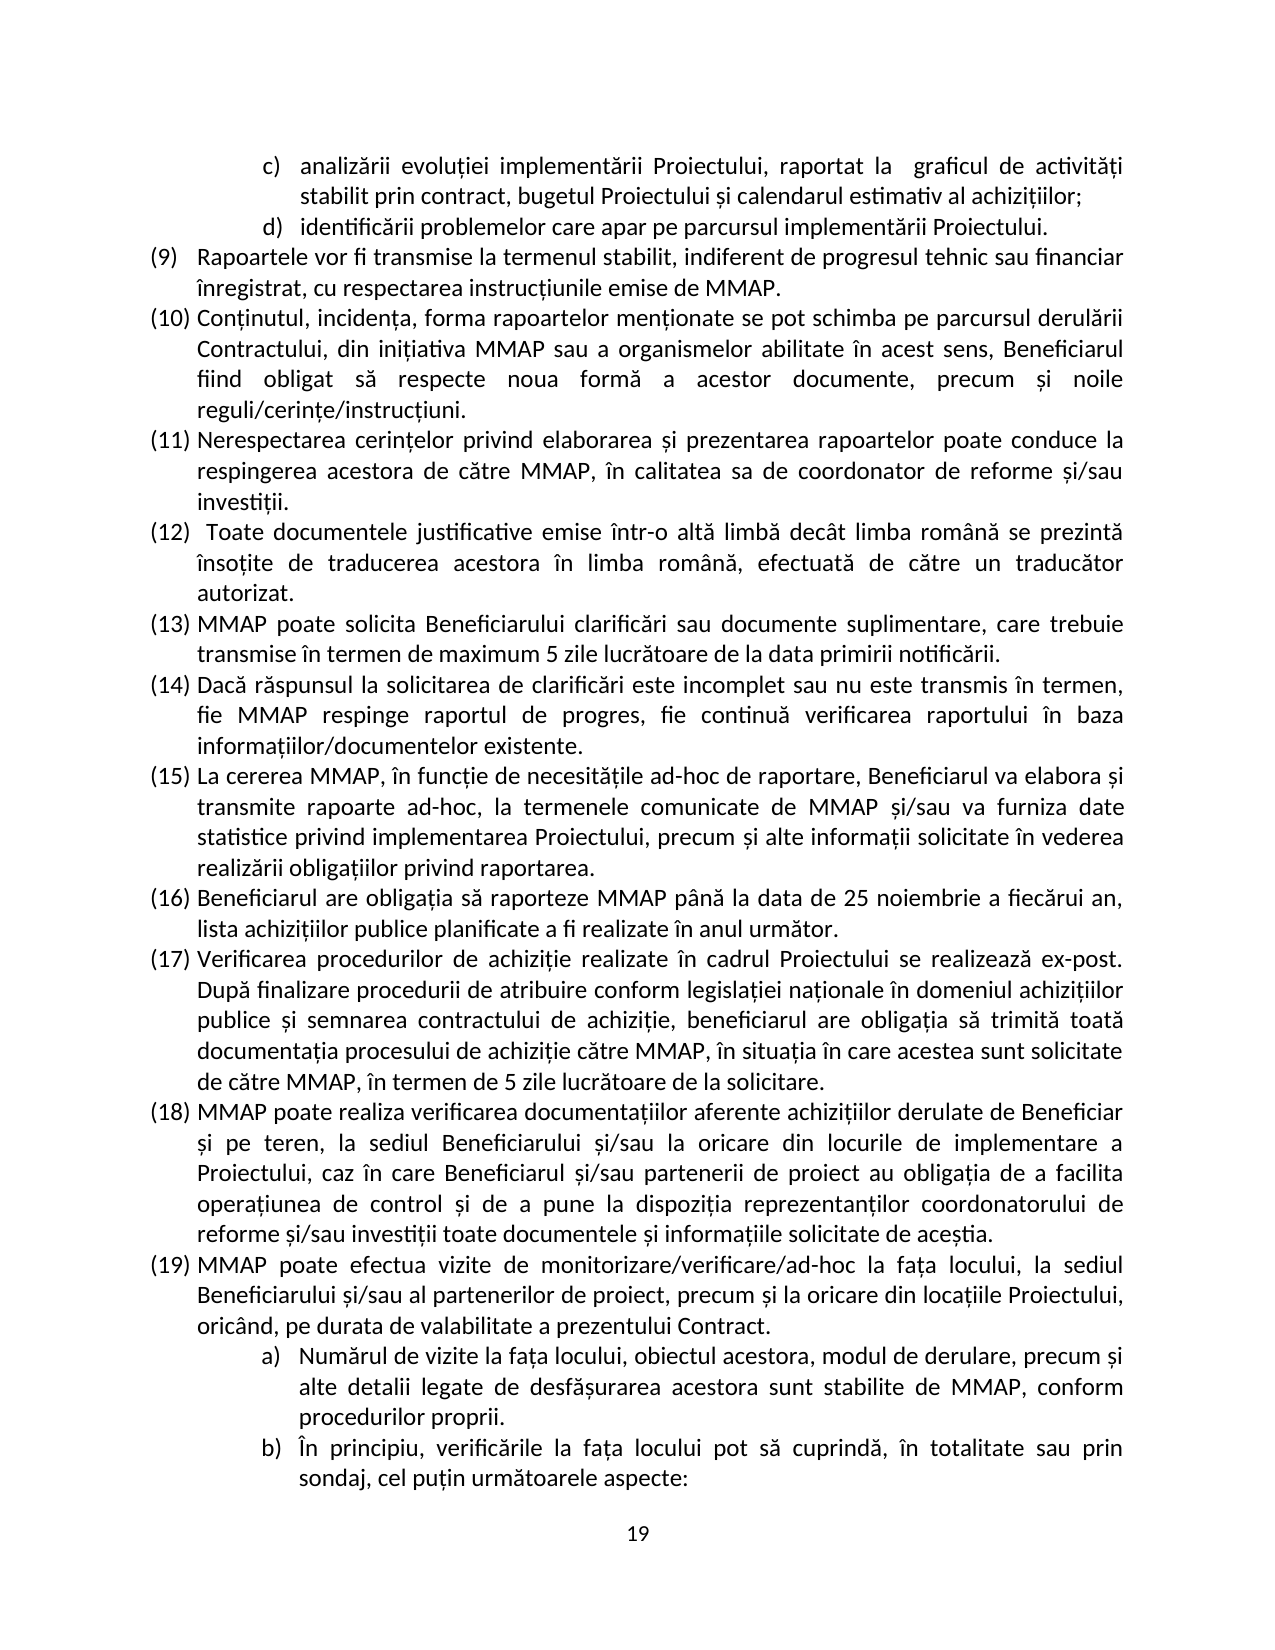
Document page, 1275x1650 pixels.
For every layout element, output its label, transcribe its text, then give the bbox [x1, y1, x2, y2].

list Toate documentele justificative emise într-o altă limbă decât limba română se prezintă însoțite de traducerea acestora în limba română, efectuată de către un traducător autorizat. [150, 516, 1125, 608]
list MMAP poate efectua vizite de monitorizare/verificare/ad-hoc la fața locului, la sediul Beneficiarului şi/sau al partenerilor de proiect, precum şi la oricare din locațiile Proiectului, oricând, pe durata de valabilitate a prezentului Contract. [150, 1249, 1125, 1340]
list Dacă răspunsul la solicitarea de clarificări este incomplet sau nu este transmis în termen, fie MMAP respinge raportul de progres, fie continuă verificarea raportului în baza informațiilor/documentelor existente. [150, 669, 1125, 760]
list Nerespectarea cerințelor privind elaborarea și prezentarea rapoartelor poate conduce la respingerea acestora de către MMAP, în calitatea sa de coordonator de reforme și/sau investiții. [150, 425, 1125, 516]
list Verificarea procedurilor de achiziție realizate în cadrul Proiectului se realizează ex-post. După finalizare procedurii de atribuire conform legislației naționale în domeniul achizițiilor publice și semnarea contractului de achiziție, beneficiarul are obligația să trimită toată documentația procesului de achiziție către MMAP, în situația în care acestea sunt solicitate de către MMAP, în termen de 5 zile lucrătoare de la solicitare. [150, 943, 1125, 1096]
list Beneficiarul are obligația să raporteze MMAP până la data de 25 noiembrie a fiecărui an, lista achizițiilor publice planificate a fi realizate în anul următor. [150, 882, 1125, 943]
list La cererea MMAP, în funcție de necesitățile ad-hoc de raportare, Beneficiarul va elabora și transmite rapoarte ad-hoc, la termenele comunicate de MMAP şi/sau va furniza date statistice privind implementarea Proiectului, precum şi alte informații solicitate în vederea realizării obligațiilor privind raportarea. [150, 760, 1125, 882]
list MMAP poate solicita Beneficiarului clarificări sau documente suplimentare, care trebuie transmise în termen de maximum 5 zile lucrătoare de la data primirii notificării. [150, 608, 1125, 669]
list Conținutul, incidența, forma rapoartelor menționate se pot schimba pe parcursul derulării Contractului, din inițiativa MMAP sau a organismelor abilitate în acest sens, Beneficiarul fiind obligat să respecte noua formă a acestor documente, precum și noile reguli/cerințe/instrucțiuni. [150, 303, 1125, 425]
list analizării evoluției implementării Proiectului, raportat la graficul de activități stabilit prin contract, bugetul Proiectului și calendarul estimativ al achizițiilor; [262, 150, 1125, 211]
list MMAP poate realiza verificarea documentațiilor aferente achizițiilor derulate de Beneficiar şi pe teren, la sediul Beneficiarului și/sau la oricare din locurile de implementare a Proiectului, caz în care Beneficiarul şi/sau partenerii de proiect au obligația de a facilita operațiunea de control şi de a pune la dispoziția reprezentanților coordonatorului de reforme și/sau investiții toate documentele şi informațiile solicitate de aceștia. [150, 1096, 1125, 1249]
list identificării problemelor care apar pe parcursul implementării Proiectului. [262, 211, 1125, 242]
list Rapoartele vor fi transmise la termenul stabilit, indiferent de progresul tehnic sau financiar înregistrat, cu respectarea instrucțiunile emise de MMAP. [150, 242, 1125, 303]
list Numărul de vizite la fața locului, obiectul acestora, modul de derulare, precum și alte detalii legate de desfășurarea acestora sunt stabilite de MMAP, conform procedurilor proprii. [261, 1340, 1125, 1432]
list În principiu, verificările la fața locului pot să cuprindă, în totalitate sau prin sondaj, cel puțin următoarele aspecte: [261, 1432, 1125, 1493]
